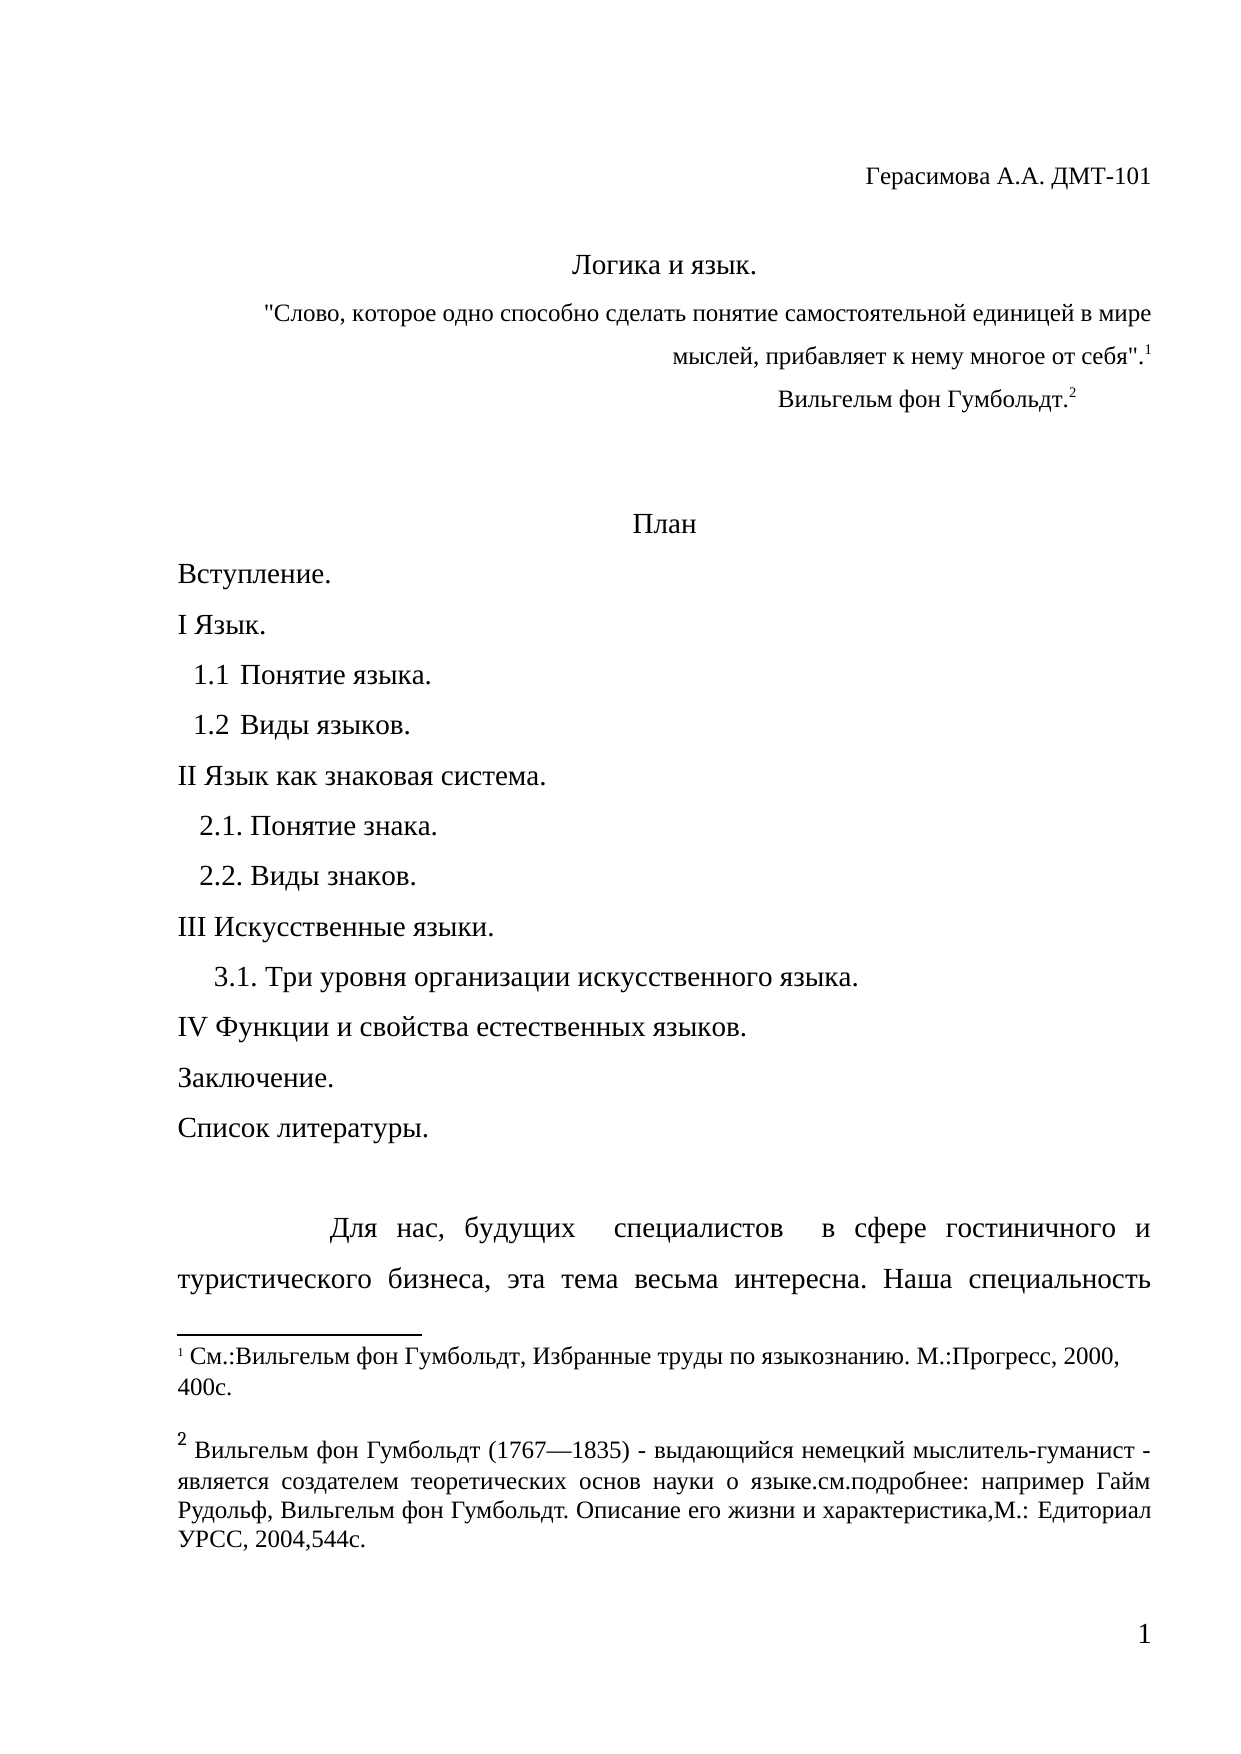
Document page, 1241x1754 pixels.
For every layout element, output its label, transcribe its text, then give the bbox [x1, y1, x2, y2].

text 2.1. Понятие знака. [177, 808, 1152, 842]
text 3.1. Три уровня организации искусственного языка. [177, 959, 1152, 993]
list Виды языков. [193, 707, 1152, 741]
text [177, 1211, 1152, 1294]
text 2.2. Виды знаков. [177, 858, 1152, 892]
text План [177, 506, 1152, 540]
list Понятие языка. [193, 657, 1152, 691]
text Вильгельм фон Гумбольдт. [177, 384, 1152, 413]
text II Язык как знаковая система. [177, 758, 1152, 791]
text Вступление. [177, 557, 1152, 590]
text I Язык. [177, 607, 1152, 640]
text Список литературы. [177, 1110, 1152, 1143]
text III Искусственные языки. [177, 909, 1152, 942]
text Заключение. [177, 1060, 1152, 1093]
text Логика и язык. [177, 247, 1152, 281]
text IV Функции и свойства естественных языков. [177, 1009, 1152, 1043]
text "Слово, которое одно способно сделать понятие самостоятельной единицей в мире мыслей, прибавляет к нему многое от себя". [177, 298, 1152, 370]
text Герасимова А.А. ДМТ-101 [177, 161, 1152, 190]
